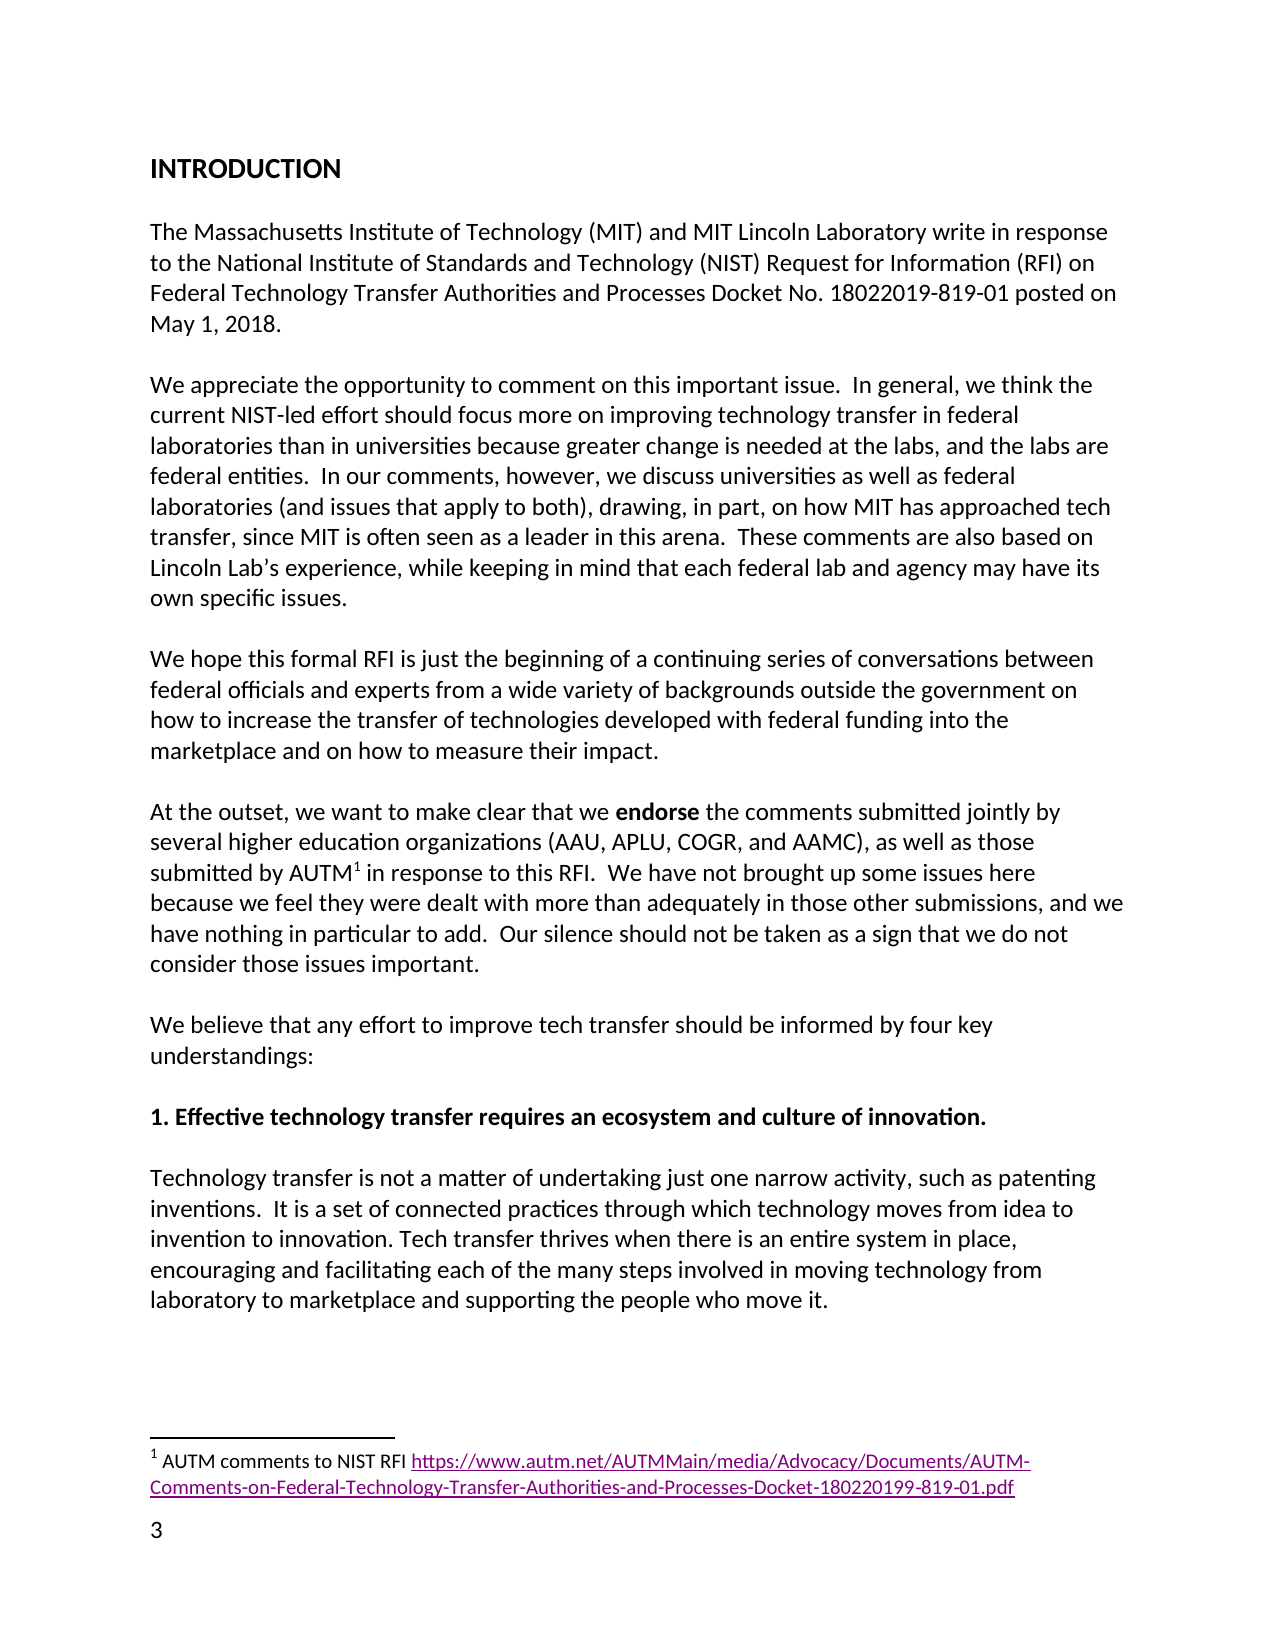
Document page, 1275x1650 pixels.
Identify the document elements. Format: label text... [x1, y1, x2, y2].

text Technology transfer is not a matter of undertaking just one narrow activity, such as patenting inventions. It is a set of connected practices through which technology moves from idea to invention to innovation. Tech transfer thrives when there is an entire system in place, encouraging and facilitating each of the many steps involved in moving technology from laboratory to marketplace and supporting the people who move it. [150, 1162, 1125, 1315]
text The Massachusetts Institute of Technology (MIT) and MIT Lincoln Laboratory write in response to the National Institute of Standards and Technology (NIST) Request for Information (RFI) on Federal Technology Transfer Authorities and Processes Docket No. 18022019-819-01 posted on May 1, 2018. [150, 216, 1125, 338]
text At the outset, we want to make clear that we endorse the comments submitted jointly by several higher education organizations (AAU, APLU, COGR, and AAMC), as well as those submitted by AUTM in response to this RFI. We have not brought up some issues here because we feel they were dealt with more than adequately in those other submissions, and we have nothing in particular to add. Our silence should not be taken as a sign that we do not consider those issues important. [150, 796, 1125, 979]
text INTRODUCTION [150, 150, 1125, 186]
text We believe that any effort to improve tech transfer should be informed by four key understandings: [150, 1010, 1125, 1071]
text We hope this formal RFI is just the beginning of a continuing series of conversations between federal officials and experts from a wide variety of backgrounds outside the government on how to increase the transfer of technologies developed with federal funding into the marketplace and on how to measure their impact. [150, 643, 1125, 766]
text 1. Effective technology transfer requires an ecosystem and culture of innovation. [150, 1101, 1125, 1132]
text We appreciate the opportunity to comment on this important issue. In general, we think the current NIST-led effort should focus more on improving technology transfer in federal laboratories than in universities because greater change is needed at the labs, and the labs are federal entities. In our comments, however, we discuss universities as well as federal laboratories (and issues that apply to both), drawing, in part, on how MIT has approached tech transfer, since MIT is often seen as a leader in this arena. These comments are also based on Lincoln Lab’s experience, while keeping in mind that each federal lab and agency may have its own specific issues. [150, 369, 1125, 613]
